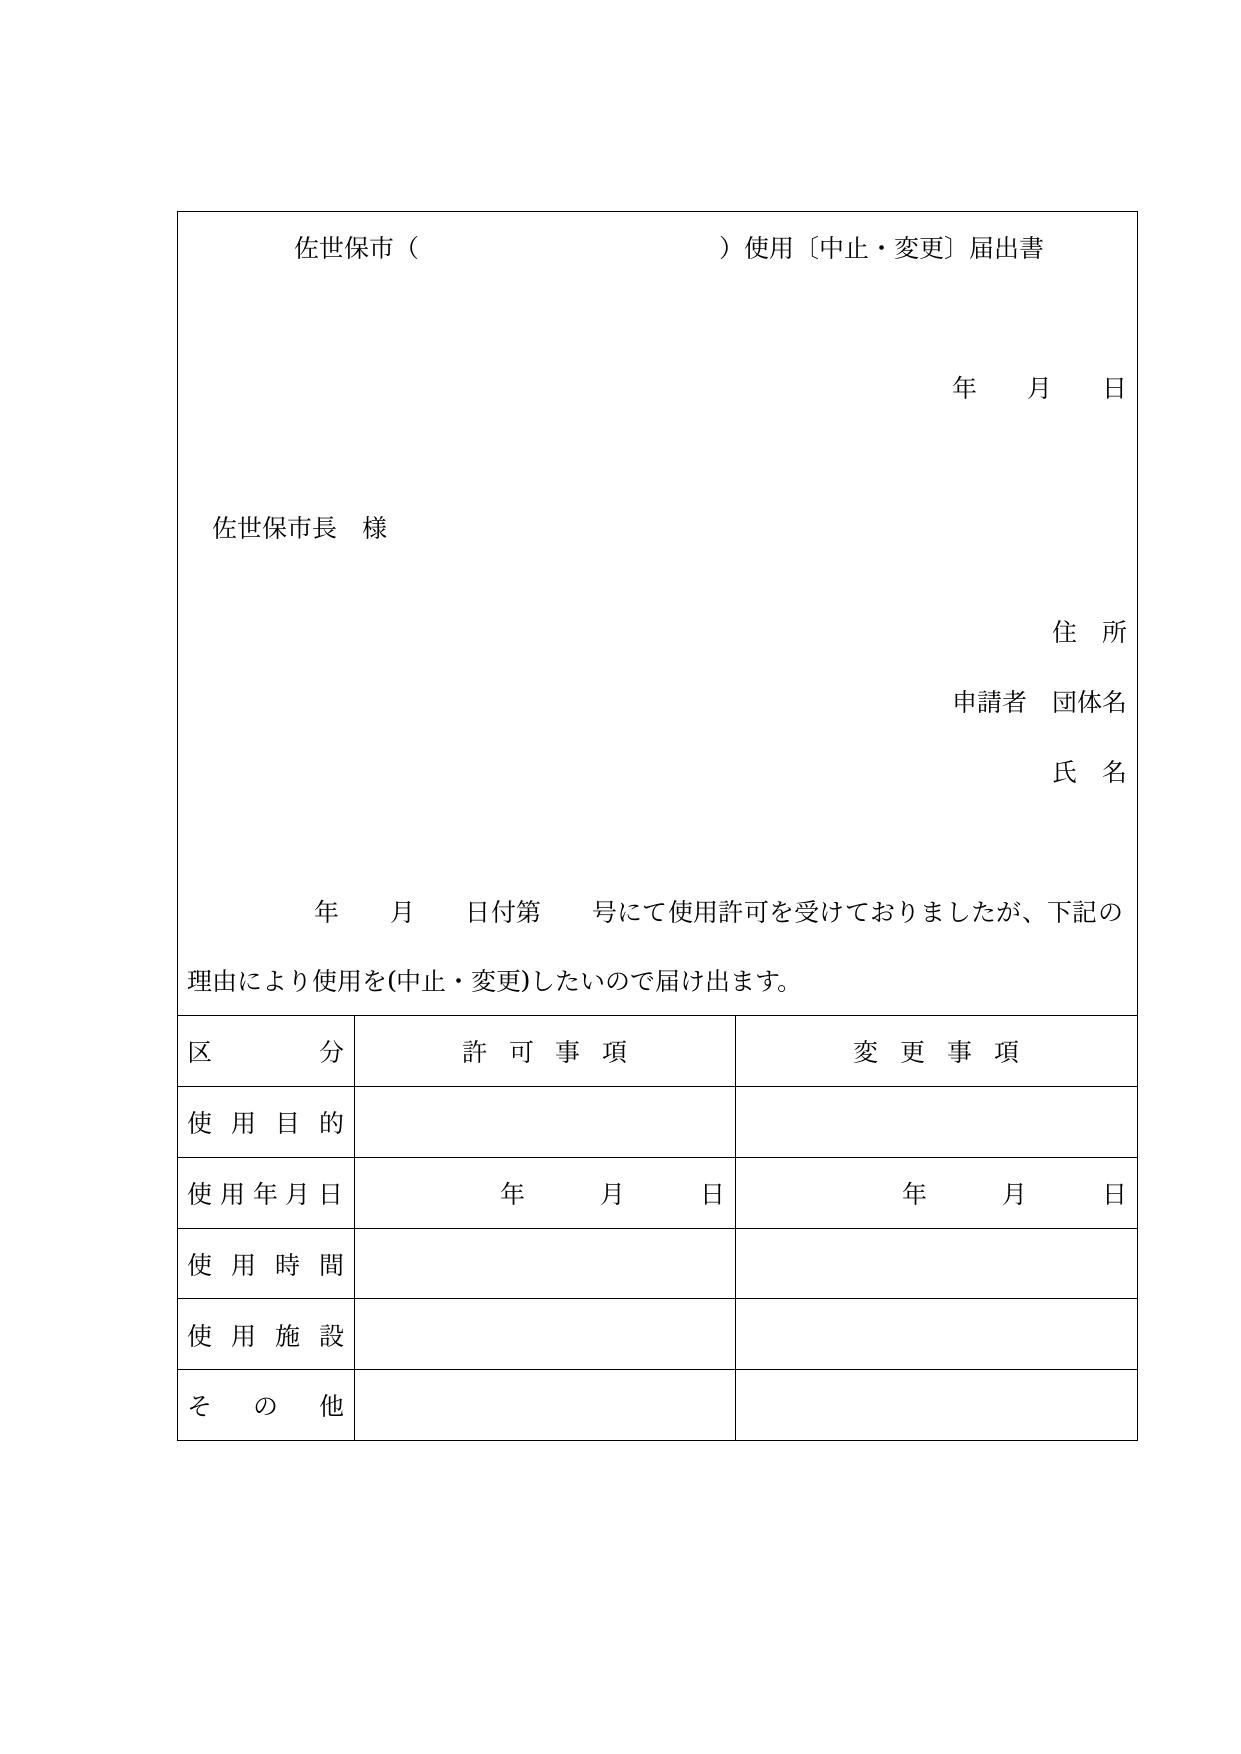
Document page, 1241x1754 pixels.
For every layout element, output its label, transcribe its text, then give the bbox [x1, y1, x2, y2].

table_cell [736, 1370, 1137, 1440]
table_cell 使用施設 [178, 1299, 354, 1369]
table_cell 使用時間 [178, 1229, 354, 1298]
table_cell 年 月 日 [355, 1158, 735, 1227]
table_cell 区分 [178, 1016, 354, 1086]
table_cell [736, 1299, 1137, 1369]
table_cell [355, 1087, 735, 1157]
table_cell その他 [178, 1370, 354, 1440]
table_header 佐世保市（ ）使用〔中止・変更〕届出書 年 月 日 佐世保市長 様 住 所 申請者 団体名 氏 名 年 月 日付第 号にて使用許可を受けておりましたが、下記の理由により使用を(中止・変更)したいので届け出ます。 [178, 212, 1137, 1015]
table_cell 変更事項 [736, 1016, 1137, 1086]
table_cell [736, 1229, 1137, 1298]
table_cell [736, 1087, 1137, 1157]
table_cell [355, 1229, 735, 1298]
table_cell [355, 1370, 735, 1440]
table_cell 許可事項 [355, 1016, 735, 1086]
table_cell [355, 1299, 735, 1369]
table_cell 年 月 日 [736, 1158, 1137, 1227]
table_cell 使用目的 [178, 1087, 354, 1157]
table_cell 使用年月日 [178, 1158, 354, 1227]
